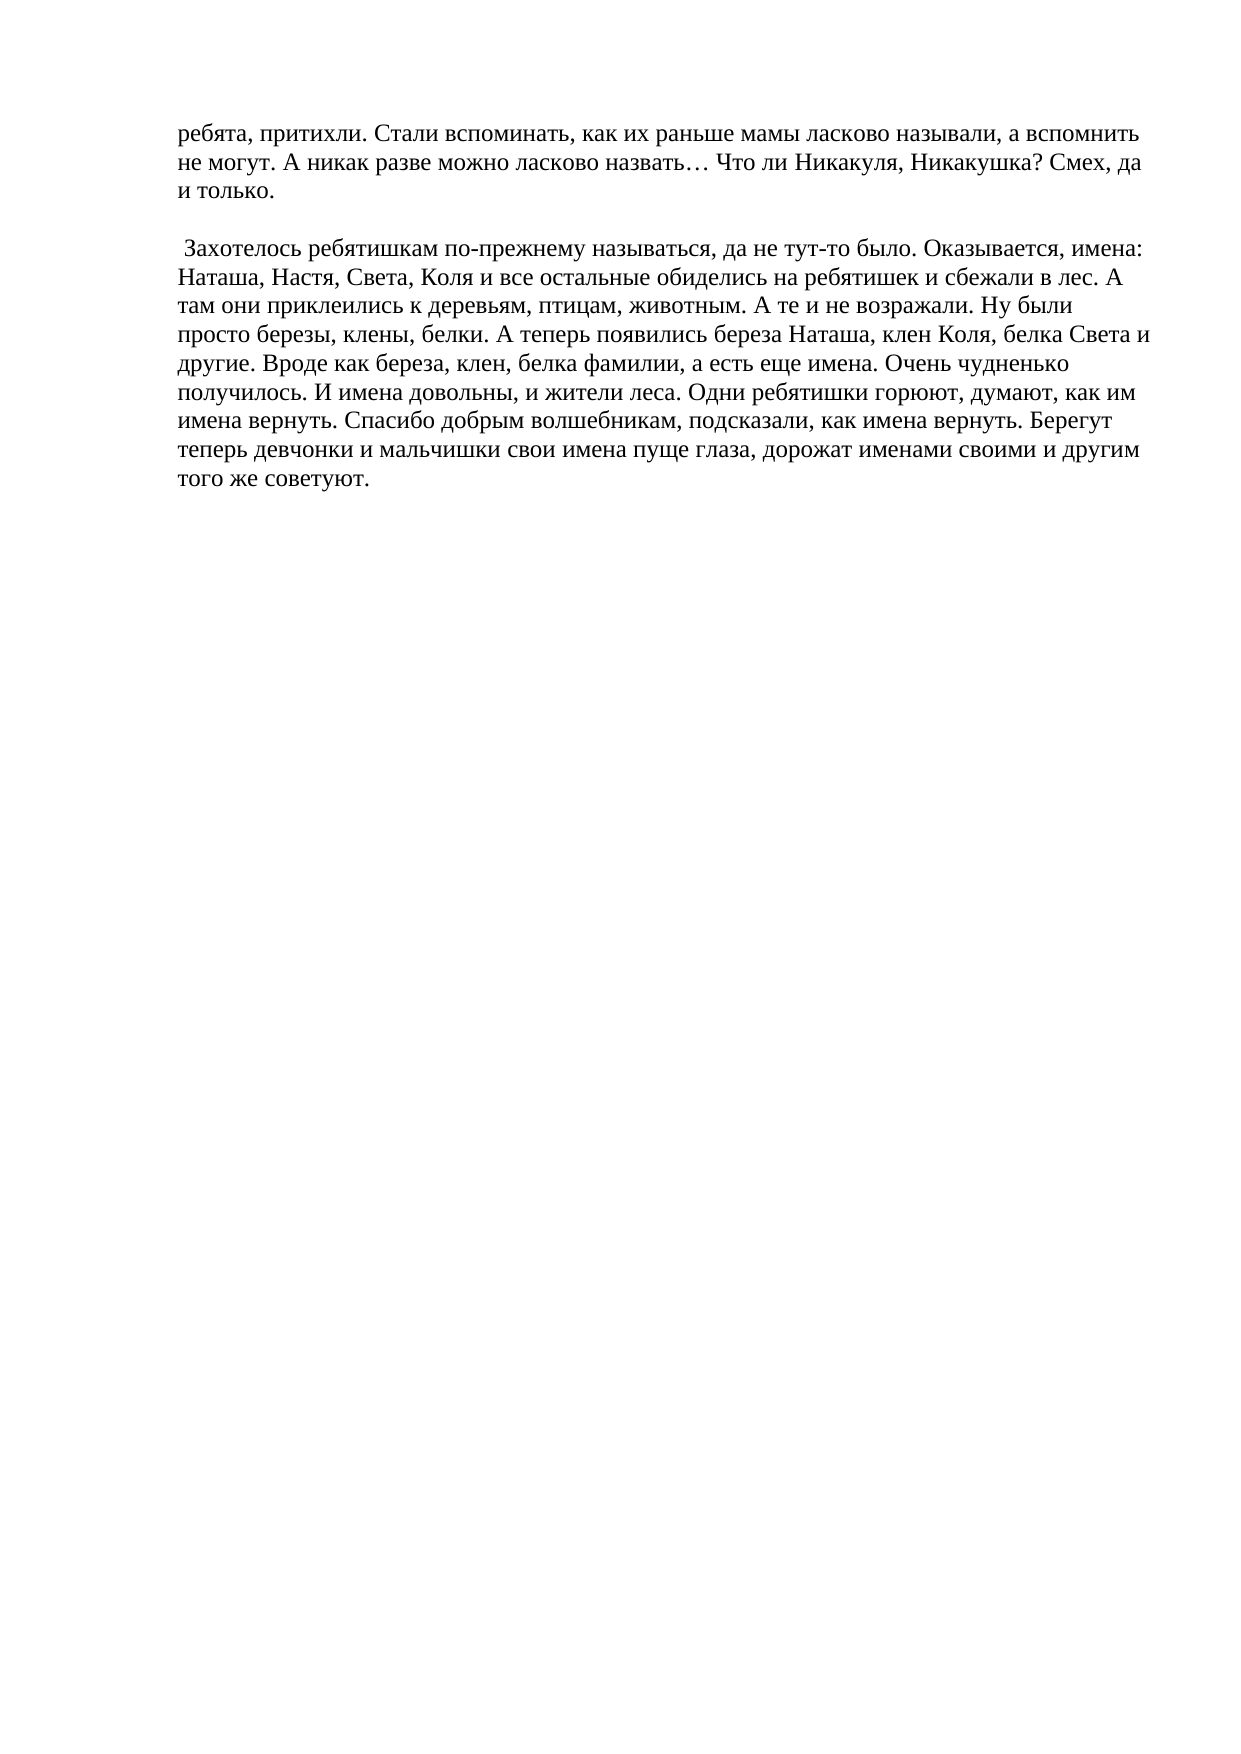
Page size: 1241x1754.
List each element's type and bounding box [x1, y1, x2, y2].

text [177, 118, 1152, 492]
